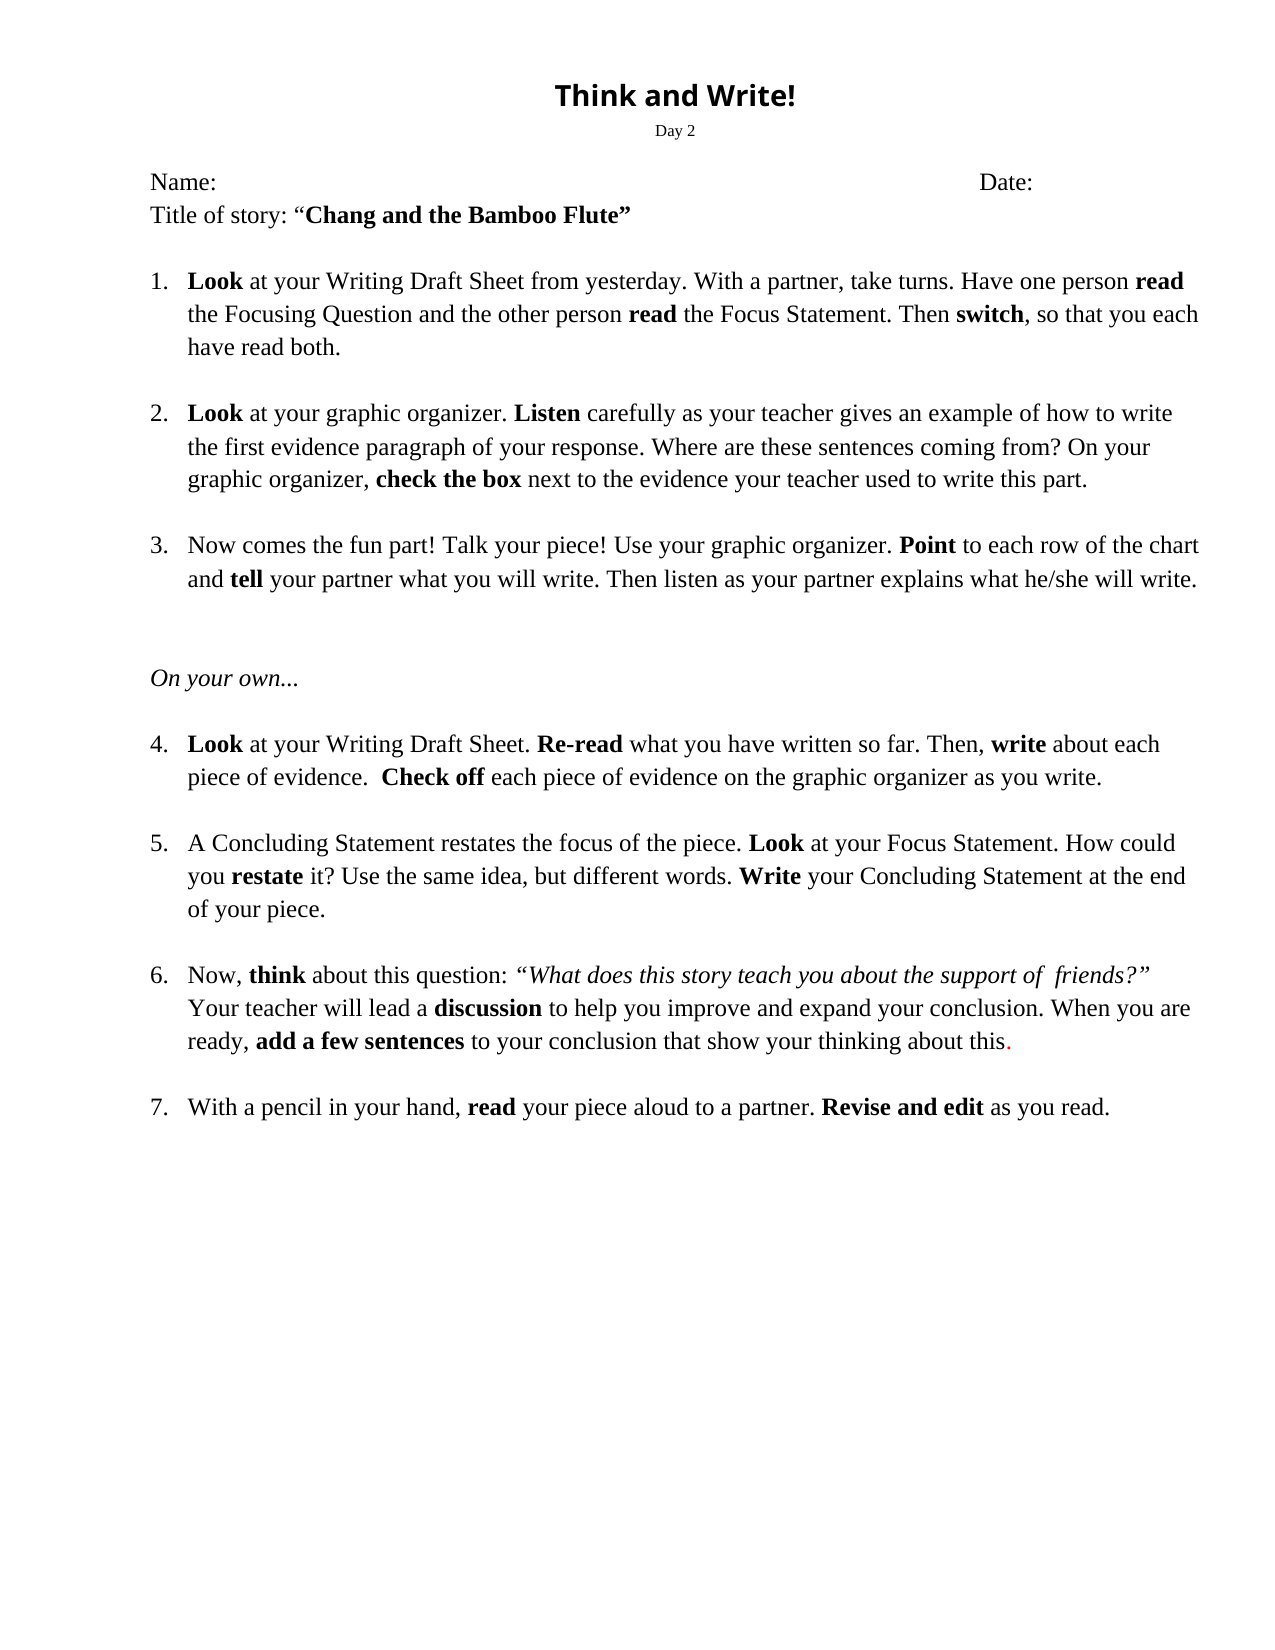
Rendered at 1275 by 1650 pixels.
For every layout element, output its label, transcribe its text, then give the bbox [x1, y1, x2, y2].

text Name: Date: [150, 167, 1200, 196]
list Now, think about this question: “What does this story teach you about the support of friends?” Your teacher will lead a discussion to help you improve and expand your conclusion. When you are ready, add a few sentences to your conclusion that show your thinking about this. [150, 960, 1200, 1055]
list A Concluding Statement restates the focus of the piece. Look at your Focus Statement. How could you restate it? Use the same idea, but different words. Write your Concluding Statement at the end of your piece. [150, 828, 1200, 923]
list Look at your graphic organizer. Listen carefully as your teacher gives an example of how to write the first evidence paragraph of your response. Where are these sentences coming from? On your graphic organizer, check the box next to the evidence your teacher used to write this part. [150, 398, 1200, 493]
text On your own... [150, 663, 1200, 691]
list Look at your Writing Draft Sheet from yesterday. With a partner, take turns. Have one person read the Focusing Question and the other person read the Focus Statement. Then switch, so that you each have read both. [150, 266, 1200, 361]
list Look at your Writing Draft Sheet. Re-read what you have written so far. Then, write about each piece of evidence. Check off each piece of evidence on the graphic organizer as you write. [150, 729, 1200, 791]
list Now comes the fun part! Talk your piece! Use your graphic organizer. Point to each row of the chart and tell your partner what you will write. Then listen as your partner explains what he/she will write. [150, 531, 1200, 592]
text Title of story: “Chang and the Bamboo Flute” [150, 200, 1200, 229]
list With a pencil in your hand, read your piece aloud to a partner. Revise and edit as you read. [150, 1092, 1200, 1121]
text Day 2 [150, 121, 1200, 140]
text Think and Write! [150, 75, 1200, 115]
